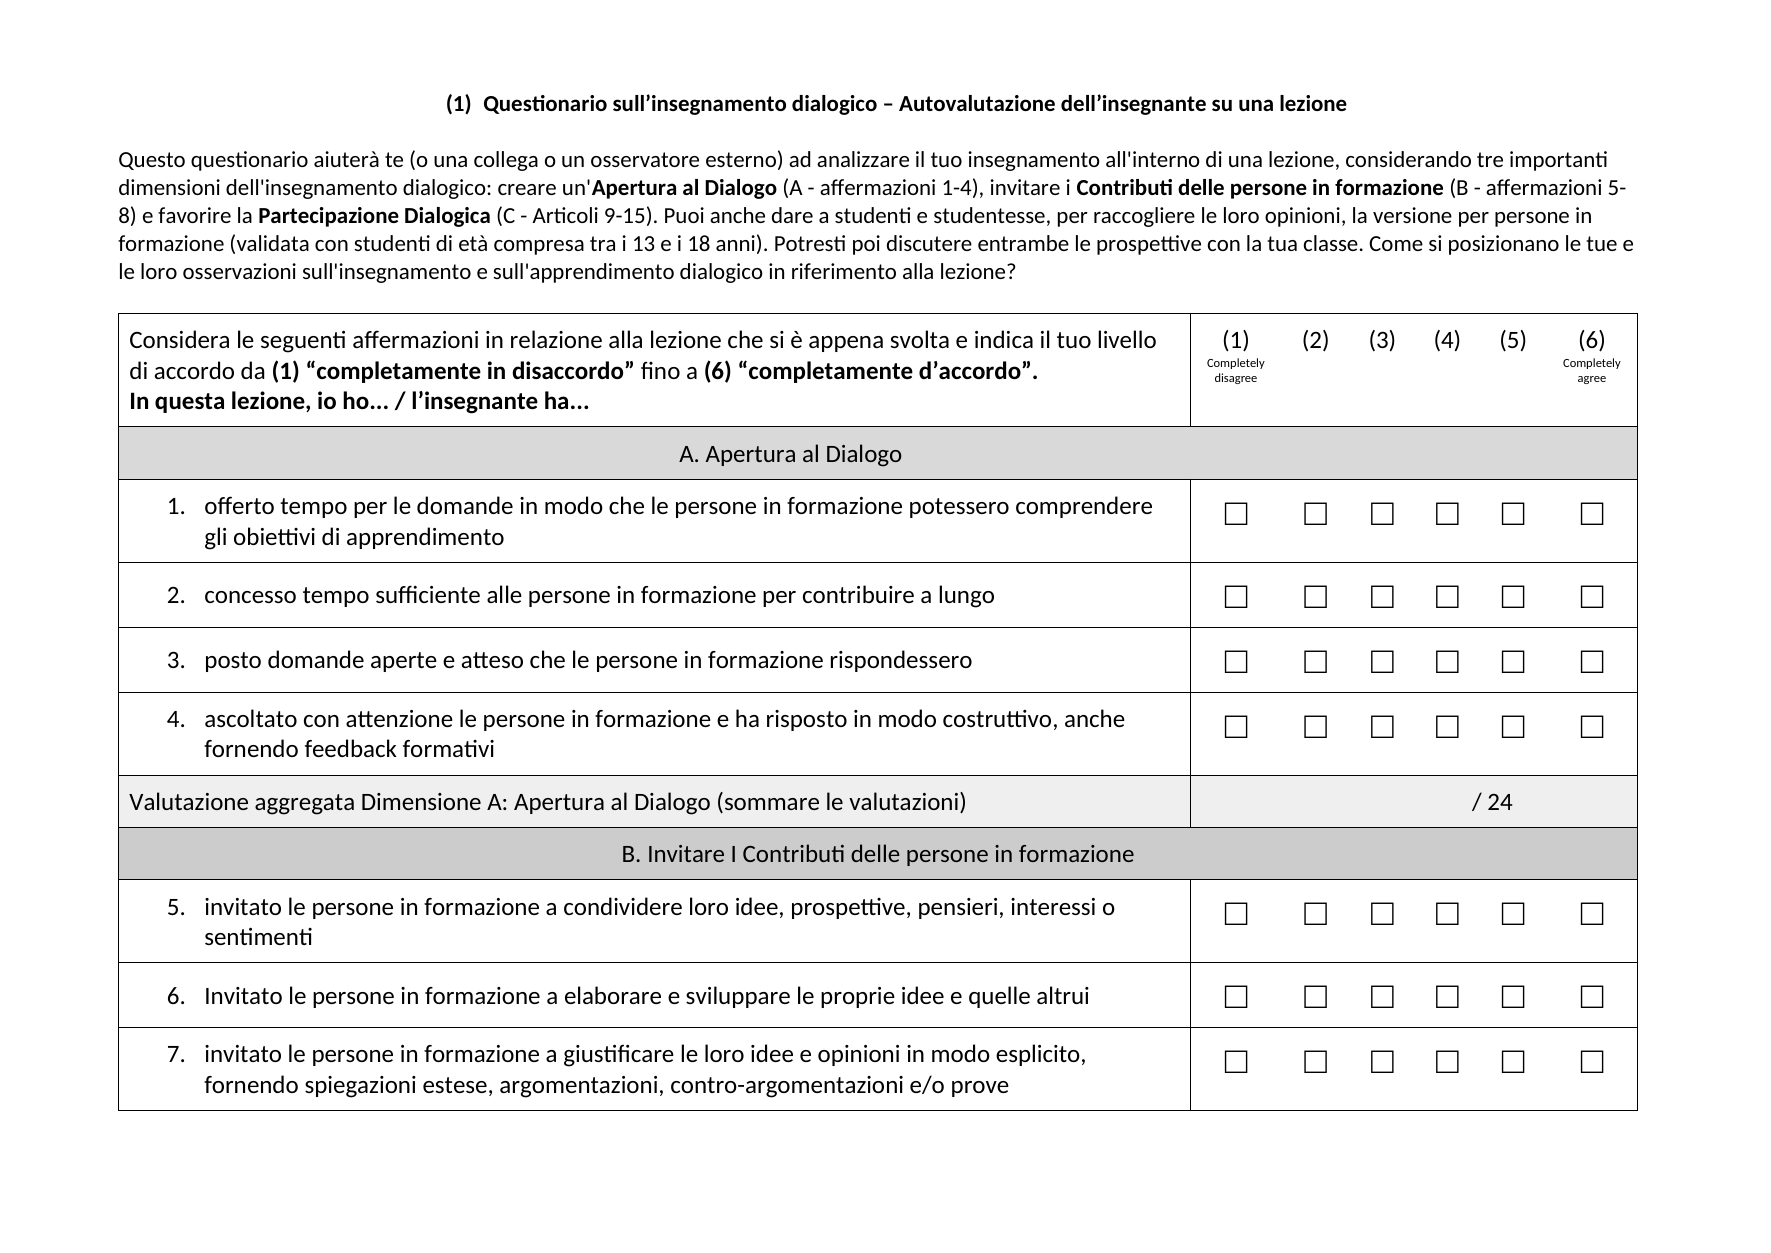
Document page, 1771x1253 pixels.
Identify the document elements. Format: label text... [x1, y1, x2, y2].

table_cell □ [1281, 628, 1350, 692]
table_header Considera le seguenti affermazioni in relazione alla lezione che si è appena svolta e indica il tuo livello di accordo da (1) “completamente in disaccordo” fino a (6) “completamente d’accordo”. In questa lezione, io ho... / l’insegnante ha... [119, 314, 1190, 426]
table_cell □ [1350, 563, 1415, 627]
table_cell □ [1480, 963, 1546, 1027]
table_cell □ [1480, 693, 1546, 774]
table_cell □ [1415, 1028, 1480, 1110]
table_cell Invitato le persone in formazione a elaborare e sviluppare le proprie idee e quelle altrui [119, 963, 1190, 1027]
table_cell Valutazione aggregata Dimensione A: Apertura al Dialogo (sommare le valutazioni) [119, 776, 1190, 827]
table_cell □ [1281, 480, 1350, 562]
table_header (2) [1281, 314, 1350, 426]
table_cell □ [1415, 693, 1480, 774]
table_cell invitato le persone in formazione a giustificare le loro idee e opinioni in modo esplicito, fornendo spiegazioni estese, argomentazioni, contro-argomentazioni e/o prove [119, 1028, 1190, 1110]
table_cell □ [1191, 963, 1281, 1027]
table_cell □ [1281, 693, 1350, 774]
table_cell □ [1546, 628, 1637, 692]
table_cell □ [1191, 628, 1281, 692]
table_header (3) [1350, 314, 1415, 426]
table_cell □ [1415, 480, 1480, 562]
table_cell □ [1480, 563, 1546, 627]
table_cell □ [1480, 480, 1546, 562]
table_cell □ [1546, 880, 1637, 962]
table_cell □ [1191, 880, 1281, 962]
table_cell □ [1480, 628, 1546, 692]
table_cell □ [1415, 563, 1480, 627]
table_cell □ [1546, 693, 1637, 774]
table_cell □ [1191, 1028, 1281, 1110]
table_cell □ [1191, 480, 1281, 562]
table_cell posto domande aperte e atteso che le persone in formazione rispondessero [119, 628, 1190, 692]
table_cell □ [1191, 693, 1281, 774]
table_cell □ [1415, 963, 1480, 1027]
table_cell □ [1415, 628, 1480, 692]
table_header (1) Completely disagree [1191, 314, 1281, 426]
table_cell □ [1281, 1028, 1350, 1110]
table_cell □ [1350, 480, 1415, 562]
table_cell □ [1350, 963, 1415, 1027]
table_cell □ [1281, 963, 1350, 1027]
table_header (4) [1415, 314, 1480, 426]
table_cell ascoltato con attenzione le persone in formazione e ha risposto in modo costruttivo, anche fornendo feedback formativi [119, 693, 1190, 774]
table_header (5) [1480, 314, 1546, 426]
table_cell □ [1281, 563, 1350, 627]
table_cell □ [1480, 880, 1546, 962]
table_cell □ [1546, 480, 1637, 562]
table_cell □ [1191, 563, 1281, 627]
table_cell concesso tempo sufficiente alle persone in formazione per contribuire a lungo [119, 563, 1190, 627]
table_cell □ [1350, 628, 1415, 692]
table_cell □ [1350, 1028, 1415, 1110]
list Questionario sull’insegnamento dialogico – Autovalutazione dell’insegnante su una lezione [156, 89, 1638, 117]
table_cell invitato le persone in formazione a condividere loro idee, prospettive, pensieri, interessi o sentimenti [119, 880, 1190, 962]
table_header (6) Completely agree [1546, 314, 1637, 426]
table_cell □ [1350, 693, 1415, 774]
table_cell □ [1546, 963, 1637, 1027]
table_cell / 24 [1191, 776, 1637, 827]
table_cell □ [1415, 880, 1480, 962]
table_cell □ [1546, 563, 1637, 627]
table_cell B. Invitare I Contributi delle persone in formazione [119, 828, 1637, 879]
text Questo questionario aiuterà te (o una collega o un osservatore esterno) ad analizzare il tuo insegnamento all'interno di una lezione, considerando tre importanti dimensioni dell'insegnamento dialogico: creare un'Apertura al Dialogo (A - affermazioni 1-4), invitare i Contributi delle persone in formazione (B - affermazioni 5-8) e favorire la Partecipazione Dialogica (C - Articoli 9-15). Puoi anche dare a studenti e studentesse, per raccogliere le loro opinioni, la versione per persone in formazione (validata con studenti di età compresa tra i 13 e i 18 anni). Potresti poi discutere entrambe le prospettive con la tua classe. Come si posizionano le tue e le loro osservazioni sull'insegnamento e sull'apprendimento dialogico in riferimento alla lezione? [118, 145, 1638, 285]
table_cell □ [1281, 880, 1350, 962]
table_cell □ [1350, 880, 1415, 962]
table_cell A. Apertura al Dialogo [119, 427, 1637, 479]
table_cell offerto tempo per le domande in modo che le persone in formazione potessero comprendere gli obiettivi di apprendimento [119, 480, 1190, 562]
table_cell □ [1480, 1028, 1546, 1110]
table_cell □ [1546, 1028, 1637, 1110]
